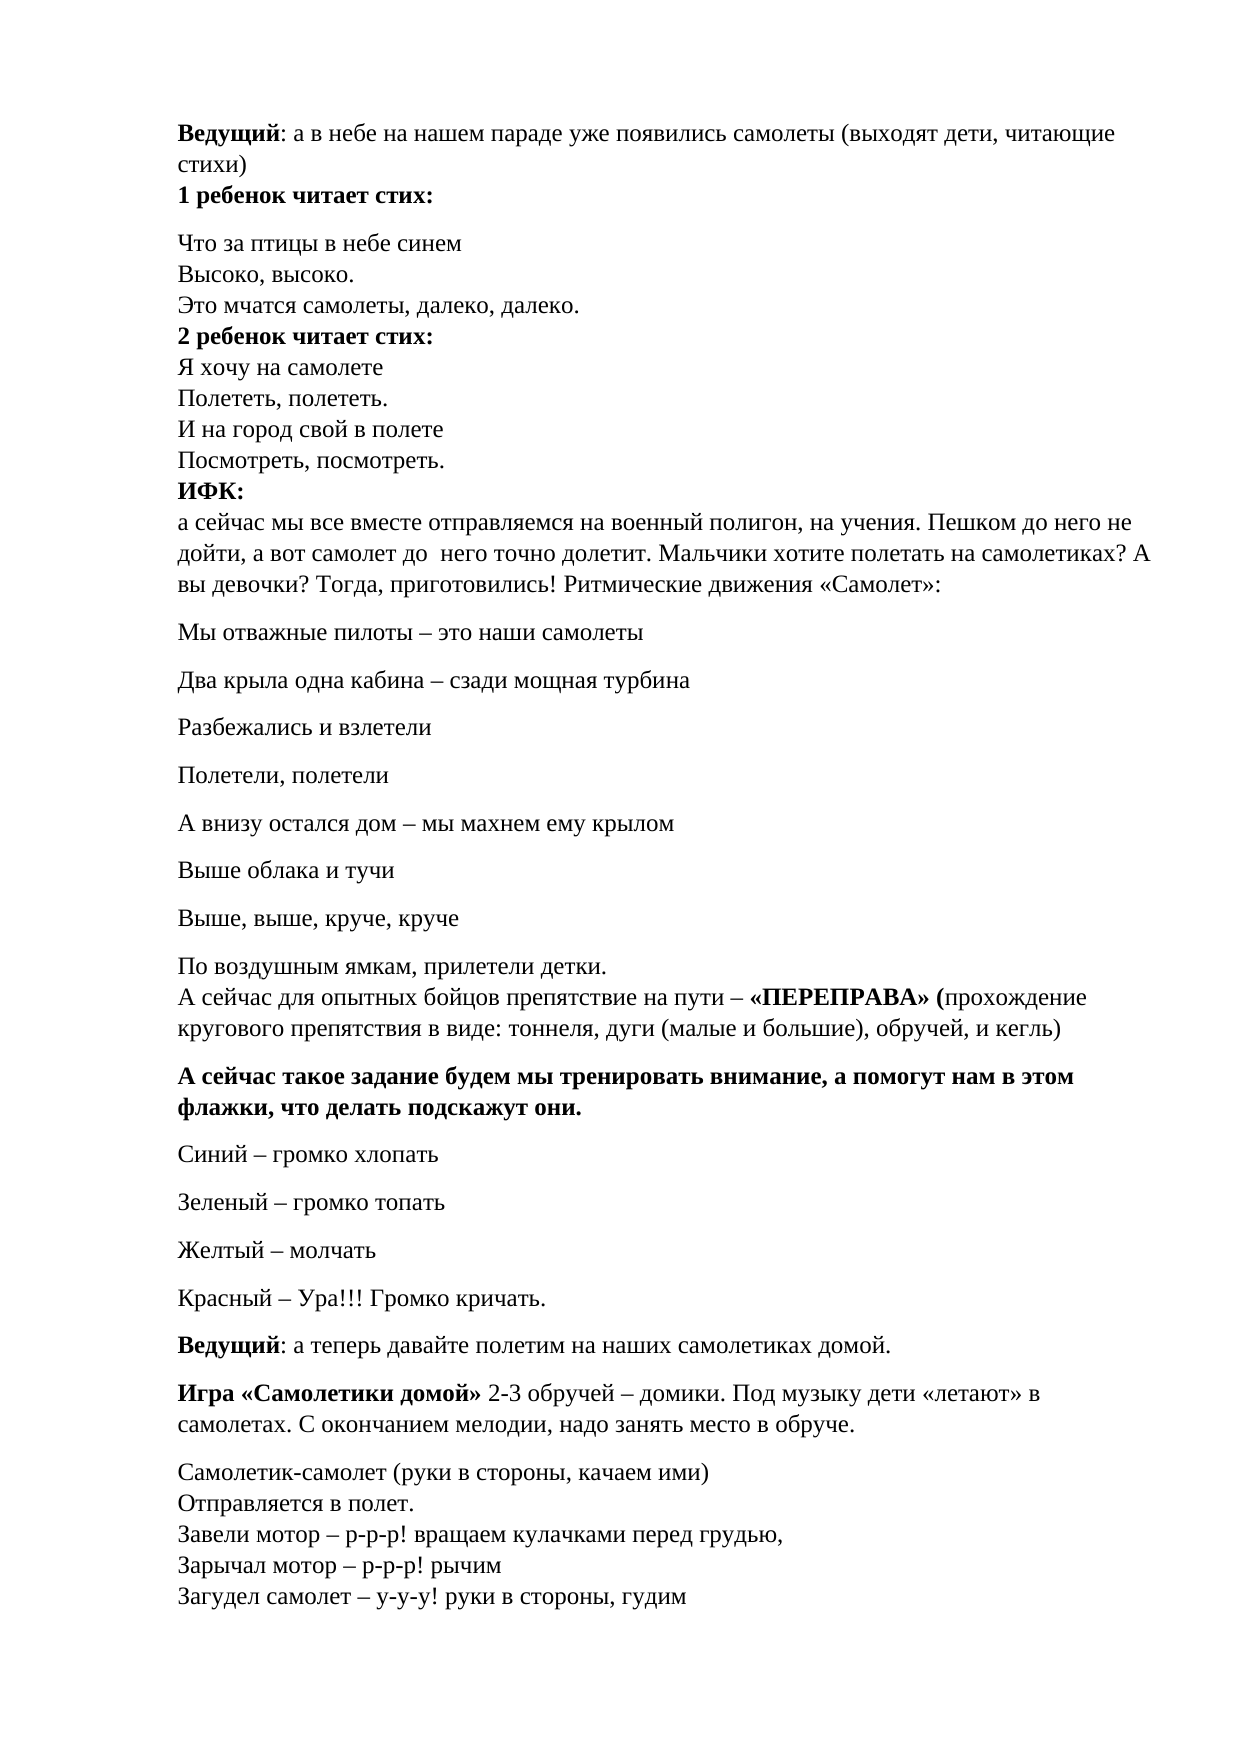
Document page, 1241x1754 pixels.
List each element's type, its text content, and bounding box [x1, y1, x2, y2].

text Выше облака и тучи [177, 856, 1152, 884]
text Ведущий: а в небе на нашем параде уже появились самолеты (выходят дети, читающие стихи) 1 ребенок читает стих: [177, 118, 1152, 209]
text Красный – Ура!!! Громко кричать. [177, 1283, 1152, 1311]
text Ведущий: а теперь давайте полетим на наших самолетиках домой. [177, 1330, 1152, 1359]
text Игра «Самолетики домой» 2-3 обручей – домики. Под музыку дети «летают» в самолетах. С окончанием мелодии, надо занять место в обруче. [177, 1378, 1152, 1438]
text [177, 1457, 1152, 1610]
text Разбежались и взлетели [177, 712, 1152, 741]
text Зеленый – громко топать [177, 1187, 1152, 1216]
text Что за птицы в небе синем Высоко, высоко. Это мчатся самолеты, далеко, далеко. 2 ребенок читает стих: Я хочу на самолете Полететь, полететь. И на город свой в полете Посмотреть, посмотреть. ИФК: а сейчас мы все вместе отправляемся на военный полигон, на учения. Пешком до него не дойти, а вот самолет до него точно долетит. Мальчики хотите полетать на самолетиках? А вы девочки? Тогда, приготовились! Ритмические движения «Самолет»: [177, 228, 1152, 598]
text Синий – громко хлопать [177, 1139, 1152, 1168]
text Желтый – молчать [177, 1235, 1152, 1264]
text Выше, выше, круче, круче [177, 903, 1152, 932]
text Мы отважные пилоты – это наши самолеты [177, 617, 1152, 646]
text А внизу остался дом – мы махнем ему крылом [177, 808, 1152, 837]
text Полетели, полетели [177, 760, 1152, 789]
text По воздушным ямкам, прилетели детки. А сейчас для опытных бойцов препятствие на пути – «ПЕРЕПРАВА» (прохождение кругового препятствия в виде: тоннеля, дуги (малые и большие), обручей, и кегль) [177, 951, 1152, 1042]
text А сейчас такое задание будем мы тренировать внимание, а помогут нам в этом флажки, что делать подскажут они. [177, 1061, 1152, 1121]
text Два крыла одна кабина – сзади мощная турбина [177, 665, 1152, 693]
